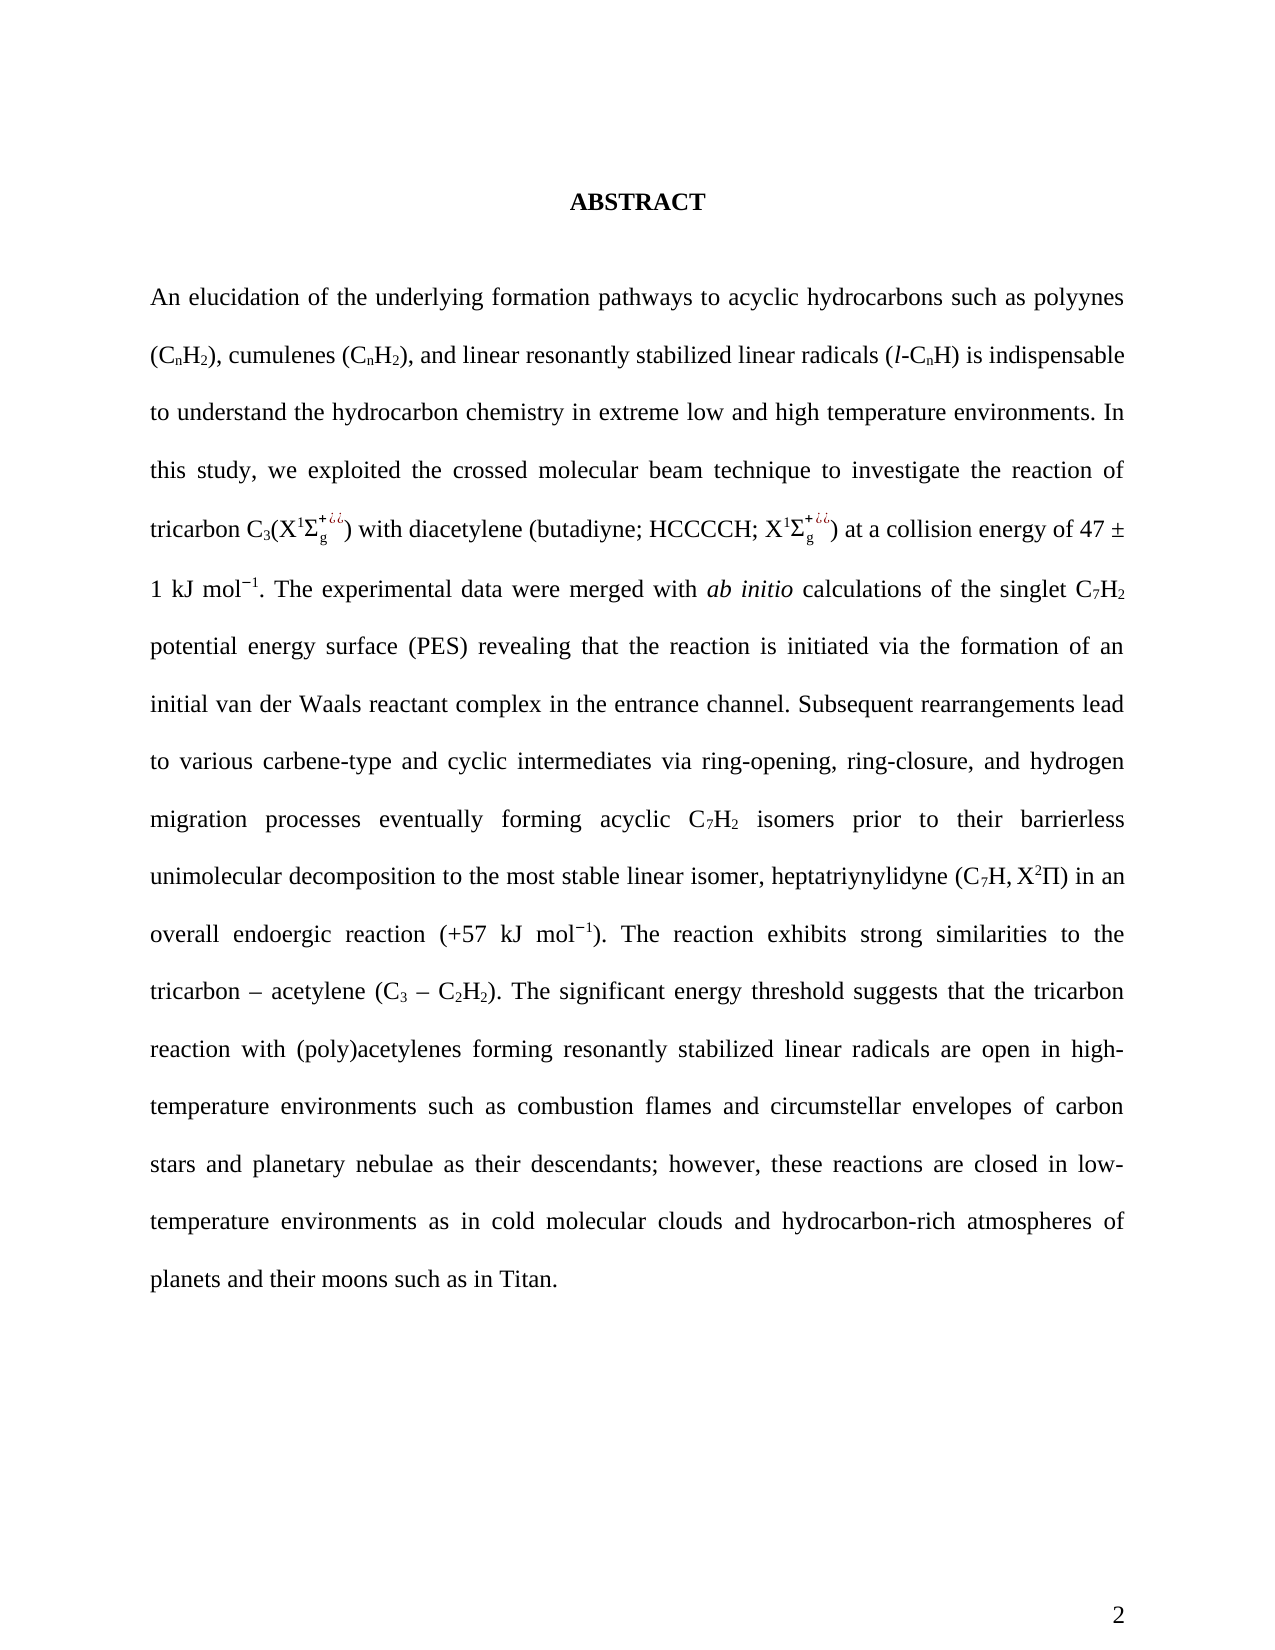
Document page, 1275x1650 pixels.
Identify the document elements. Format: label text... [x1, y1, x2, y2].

text ABSTRACT [150, 187, 1125, 216]
text An elucidation of the underlying formation pathways to acyclic hydrocarbons such as polyynes (CnH2), cumulenes (CnH2), and linear resonantly stabilized linear radicals (l-CnH) is indispensable to understand the hydrocarbon chemistry in extreme low and high temperature environments. In this study, we exploited the crossed molecular beam technique to investigate the reaction of tricarbon C3(X1) with diacetylene (butadiyne; HCCCCH; X1) at a collision energy of 47 ± 1 kJ mol⁻1. The experimental data were merged with ab initio calculations of the singlet C7H2 potential energy surface (PES) revealing that the reaction is initiated via the formation of an initial van der Waals reactant complex in the entrance channel. Subsequent rearrangements lead to various carbene-type and cyclic intermediates via ring-opening, ring-closure, and hydrogen migration processes eventually forming acyclic C7H2 isomers prior to their barrierless unimolecular decomposition to the most stable linear isomer, heptatriynylidyne (C7H, X2Π) in an overall endoergic reaction (+57 kJ mol⁻1). The reaction exhibits strong similarities to the tricarbon – acetylene (C3 – C2H2). The significant energy threshold suggests that the tricarbon reaction with (poly)acetylenes forming resonantly stabilized linear radicals are open in high-temperature environments such as combustion flames and circumstellar envelopes of carbon stars and planetary nebulae as their descendants; however, these reactions are closed in low-temperature environments as in cold molecular clouds and hydrocarbon-rich atmospheres of planets and their moons such as in Titan. [150, 282, 1125, 1293]
